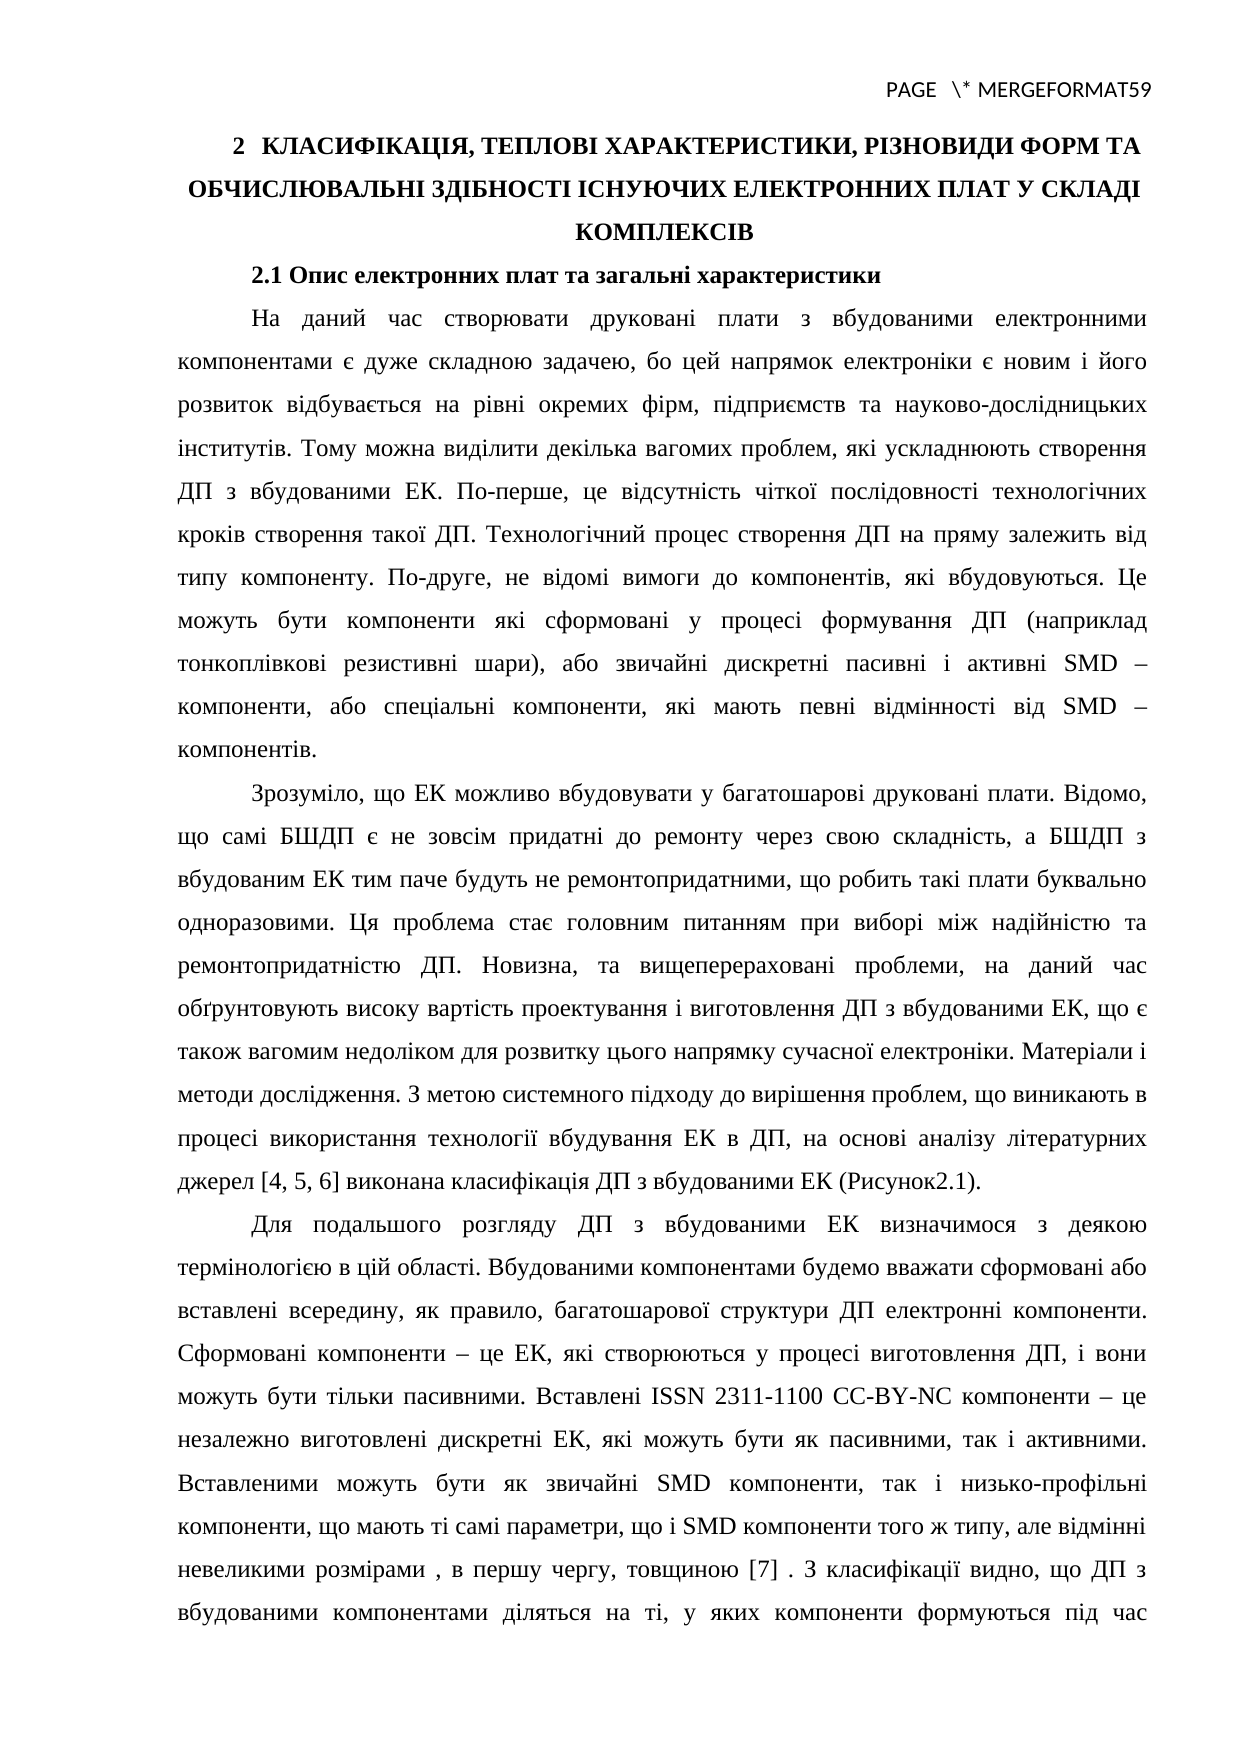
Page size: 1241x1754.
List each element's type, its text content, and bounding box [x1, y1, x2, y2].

text Зрозуміло, що ЕК можливо вбудовувати у багатошарові друковані плати. Відомо, що самі БШДП є не зовсім придатні до ремонту через свою складність, а БШДП з вбудованим ЕК тим паче будуть не ремонтопридатними, що робить такі плати буквально одноразовими. Ця проблема стає головним питанням при виборі між надійністю та ремонтопридатністю ДП. Новизна, та вищеперераховані проблеми, на даний час обґрунтовують високу вартість проектування і виготовлення ДП з вбудованими ЕК, що є також вагомим недоліком для розвитку цього напрямку сучасної електроніки. Матеріали і методи дослідження. З метою системного підходу до вирішення проблем, що виникають в процесі використання технології вбудування ЕК в ДП, на основі аналізу літературних джерел [4, 5, 6] виконана класифікація ДП з вбудованими ЕК (Рисунок2.1). [177, 778, 1148, 1194]
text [177, 1209, 1148, 1626]
list 2.1 Опис електронних плат та загальні характеристики [177, 260, 1148, 289]
text На даний час створювати друковані плати з вбудованими електронними компонентами є дуже складною задачею, бо цей напрямок електроніки є новим і його розвиток відбувається на рівні окремих фірм, підприємств та науково-дослідницьких інститутів. Тому можна виділити декілька вагомих проблем, які ускладнюють створення ДП з вбудованими ЕК. По-перше, це відсутність чіткої послідовності технологічних кроків створення такої ДП. Технологічний процес створення ДП на пряму залежить від типу компоненту. По-друге, не відомі вимоги до компонентів, які вбудовуються. Це можуть бути компоненти які сформовані у процесі формування ДП (наприклад тонкоплівкові резистивні шари), або звичайні дискретні пасивні і активні SMD – компоненти, або спеціальні компоненти, які мають певні відмінності від SMD – компонентів. [177, 303, 1148, 763]
list КЛАСИФІКАЦІЯ, ТЕПЛОВІ ХАРАКТЕРИСТИКИ, РІЗНОВИДИ ФОРМ ТА ОБЧИСЛЮВАЛЬНІ ЗДІБНОСТІ ІСНУЮЧИХ ЕЛЕКТРОННИХ ПЛАТ У СКЛАДІ КОМПЛЕКСІВ [177, 131, 1152, 246]
